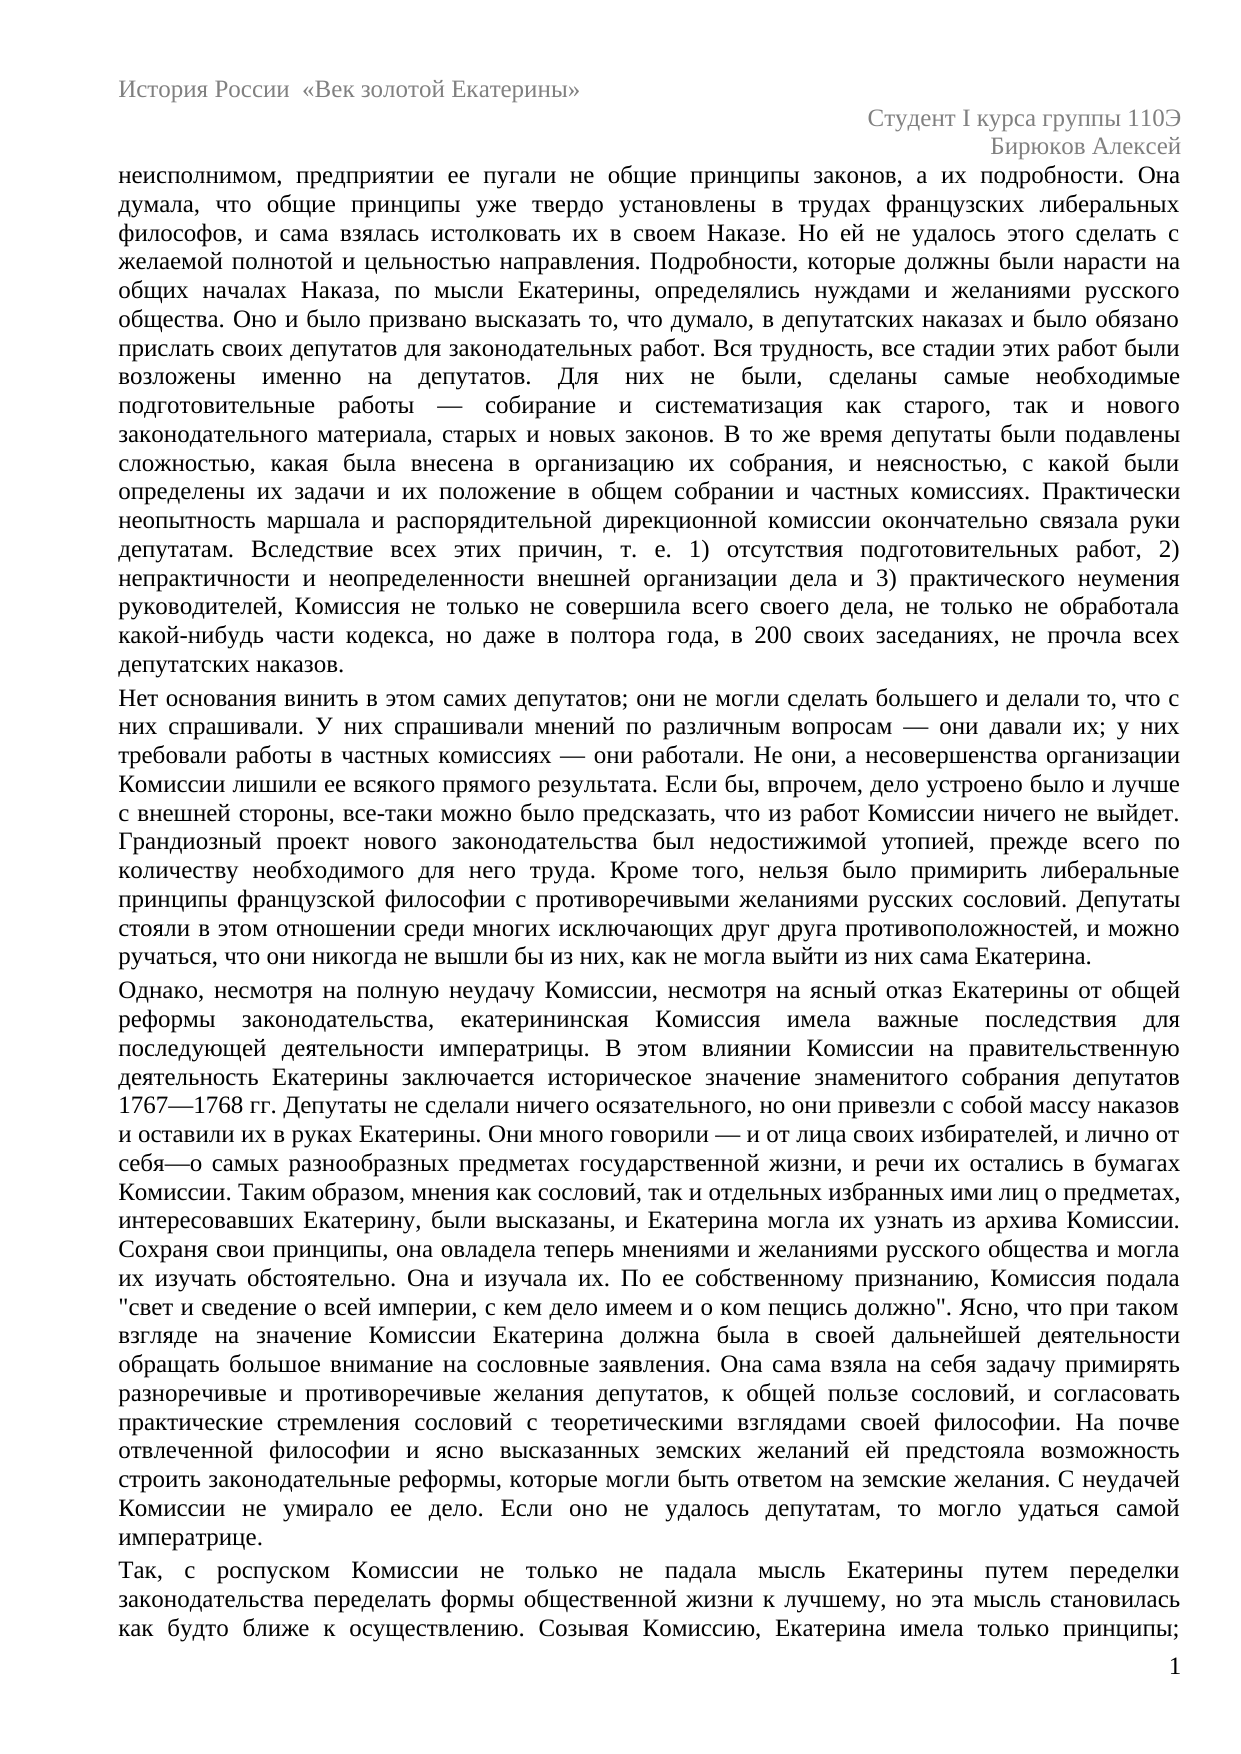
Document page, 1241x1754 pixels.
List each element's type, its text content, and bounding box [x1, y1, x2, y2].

text Однако, несмотря на полную неудачу Комиссии, несмотря на ясный отказ Екатерины от общей реформы законодательства, екатерининская Комиссия имела важные последствия для последующей деятельности императрицы. В этом влиянии Комиссии на правительственную деятельность Екатерины заключается историческое значение знаменитого собрания депутатов 1767—1768 гг. Депутаты не сделали ничего осязательного, но они привезли с собой массу наказов и оставили их в руках Екатерины. Они много говорили — и от лица своих избирателей, и лично от себя—о самых разнообразных предметах государственной жизни, и речи их остались в бумагах Комиссии. Таким образом, мнения как сословий, так и отдельных избранных ими лиц о предметах, интересовавших Екатерину, были высказаны, и Екатерина могла их узнать из архива Комиссии. Сохраня свои принципы, она овладела теперь мнениями и желаниями русского общества и могла их изучать обстоятельно. Она и изучала их. По ее собственному признанию, Комиссия подала "свет и сведение о всей империи, с кем дело имеем и о ком пещись должно". Ясно, что при таком взгляде на значение Комиссии Екатерина должна была в своей дальнейшей деятельности обращать большое внимание на сословные заявления. Она сама взяла на себя задачу примирять разноречивые и противоречивые желания депутатов, к общей пользе сословий, и согласовать практические стремления сословий с теоретическими взглядами своей философии. На почве отвлеченной философии и ясно высказанных земских желаний ей предстояла возможность строить законодательные реформы, которые могли быть ответом на земские желания. С неудачей Комиссии не умирало ее дело. Если оно не удалось депутатам, то могло удаться самой императрице. [118, 975, 1181, 1550]
text Нет основания винить в этом самих депутатов; они не могли сделать большего и делали то, что с них спрашивали. У них спрашивали мнений по различным вопросам — они давали их; у них требовали работы в частных комиссиях — они работали. Не они, а несовершенства организации Комиссии лишили ее всякого прямого результата. Если бы, впрочем, дело устроено было и лучше с внешней стороны, все-таки можно было предсказать, что из работ Комиссии ничего не выйдет. Грандиозный проект нового законодательства был недостижимой утопией, прежде всего по количеству необходимого для него труда. Кроме того, нельзя было примирить либеральные принципы французской философии с противоречивыми желаниями русских сословий. Депутаты стояли в этом отношении среди многих исключающих друг друга противоположностей, и можно ручаться, что они никогда не вышли бы из них, как не могла выйти из них сама Екатерина. [118, 683, 1181, 970]
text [118, 160, 1181, 678]
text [118, 1555, 1181, 1642]
